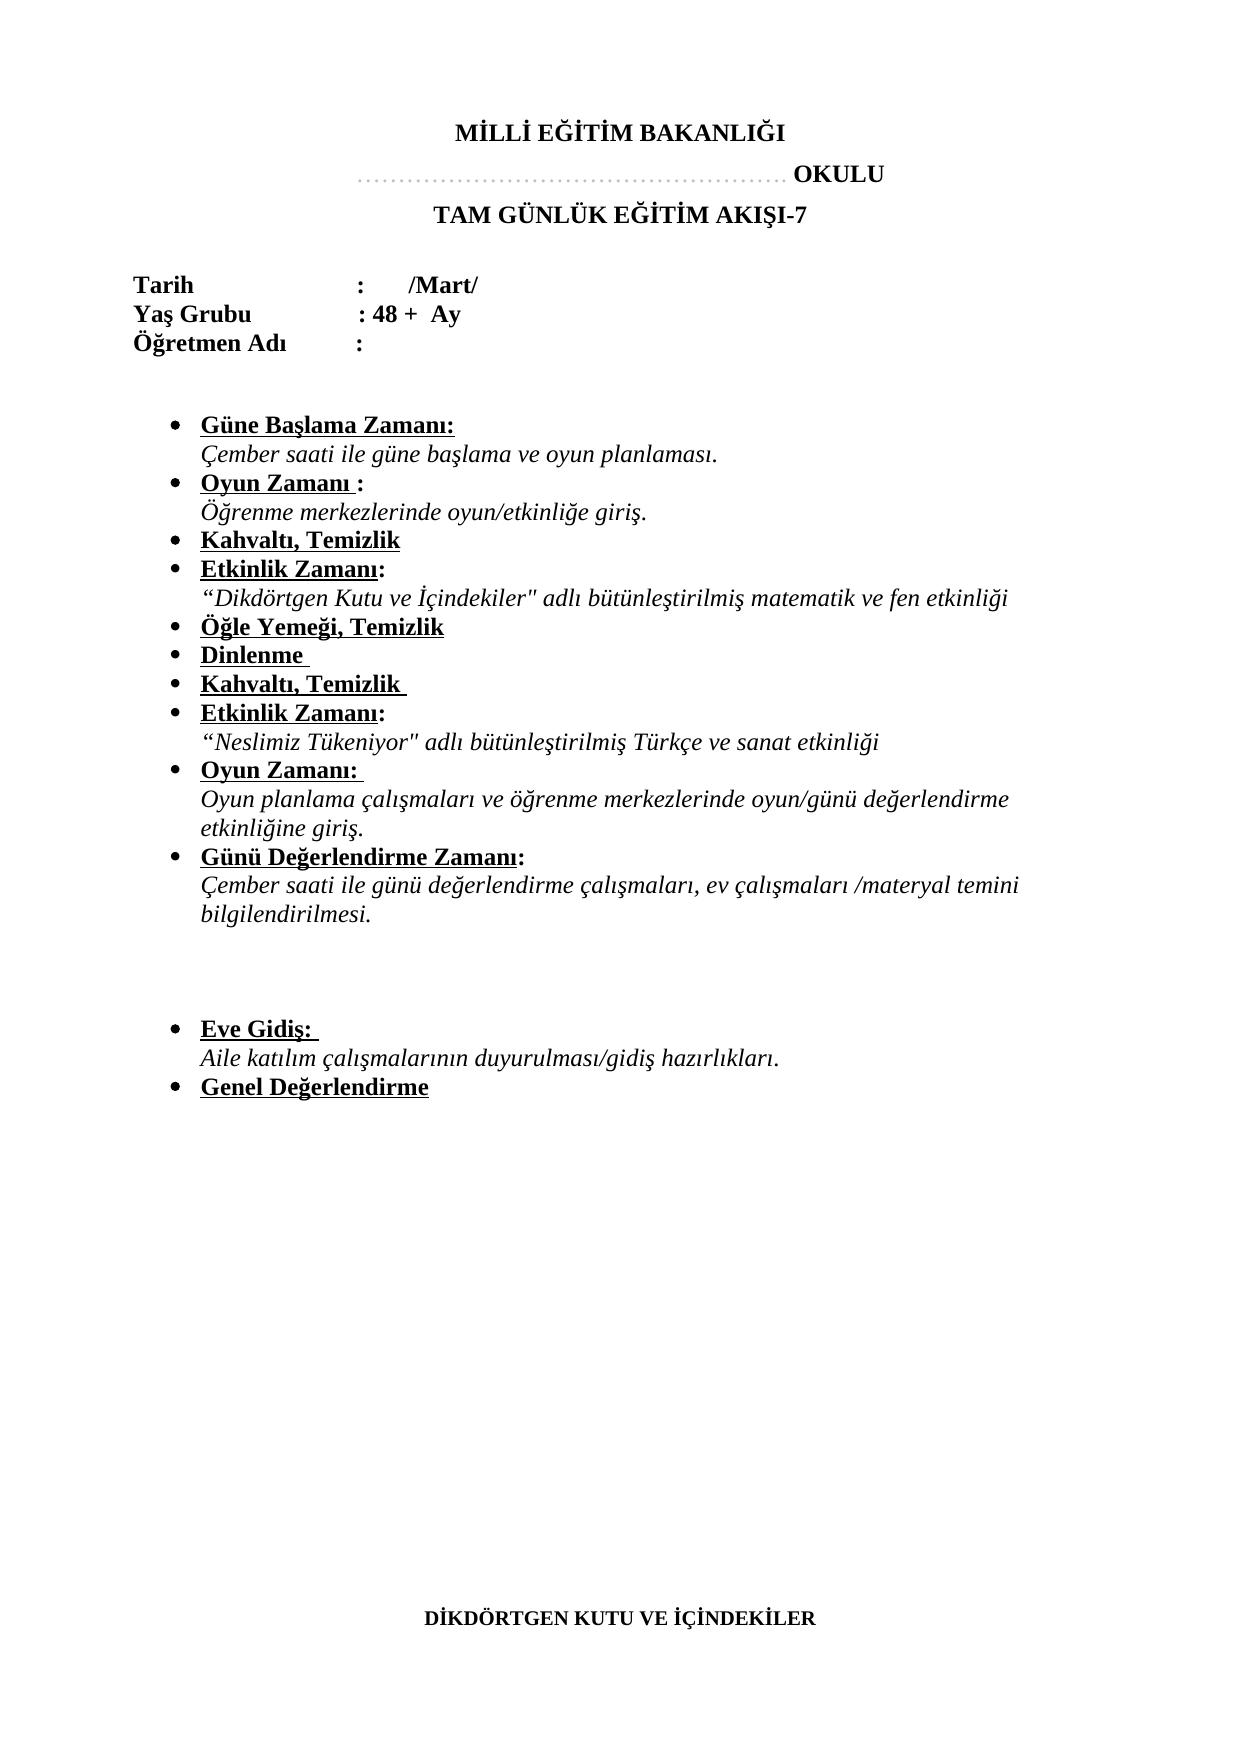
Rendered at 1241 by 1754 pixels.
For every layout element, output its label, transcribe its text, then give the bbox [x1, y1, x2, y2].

list “Neslimiz Tükeniyor" adlı bütünleştirilmiş Türkçe ve sanat etkinliği [200, 727, 1070, 756]
text Öğretmen Adı : [133, 328, 1092, 357]
list Genel Değerlendirme [171, 1072, 1070, 1101]
list Kahvaltı, Temizlik [171, 526, 1070, 554]
list Oyun Zamanı : [171, 468, 1070, 497]
list Dinlenme [171, 641, 1070, 669]
text MİLLİ EĞİTİM BAKANLIĞI [148, 118, 1092, 147]
text ……………………………………………. OKULU [148, 159, 1092, 188]
list Eve Gidiş: [171, 1014, 1070, 1043]
list Öğrenme merkezlerinde oyun/etkinliğe giriş. [200, 497, 1070, 526]
list Güne Başlama Zamanı: [171, 411, 1070, 439]
list Kahvaltı, Temizlik [171, 669, 1070, 698]
list Günü Değerlendirme Zamanı: [171, 842, 1070, 871]
list Etkinlik Zamanı: [171, 554, 1070, 583]
text Tarih : /Mart/ [133, 271, 1092, 299]
list Oyun Zamanı: [171, 756, 1070, 784]
text TAM GÜNLÜK EĞİTİM AKIŞI-7 [148, 201, 1092, 229]
text DİKDÖRTGEN KUTU VE İÇİNDEKİLER [148, 1606, 1092, 1630]
list Aile katılım çalışmalarının duyurulması/gidiş hazırlıkları. [200, 1043, 1070, 1072]
list Oyun planlama çalışmaları ve öğrenme merkezlerinde oyun/günü değerlendirme etkinliğine giriş. [200, 784, 1070, 842]
list Çember saati ile güne başlama ve oyun planlaması. [200, 439, 1070, 468]
list Çember saati ile günü değerlendirme çalışmaları, ev çalışmaları /materyal temini bilgilendirilmesi. [200, 871, 1070, 928]
list Öğle Yemeği, Temizlik [171, 612, 1070, 641]
list Etkinlik Zamanı: [171, 698, 1070, 727]
list “Dikdörtgen Kutu ve İçindekiler" adlı bütünleştirilmiş matematik ve fen etkinliği [200, 583, 1070, 612]
text Yaş Grubu : 48 + Ay [133, 299, 1092, 328]
